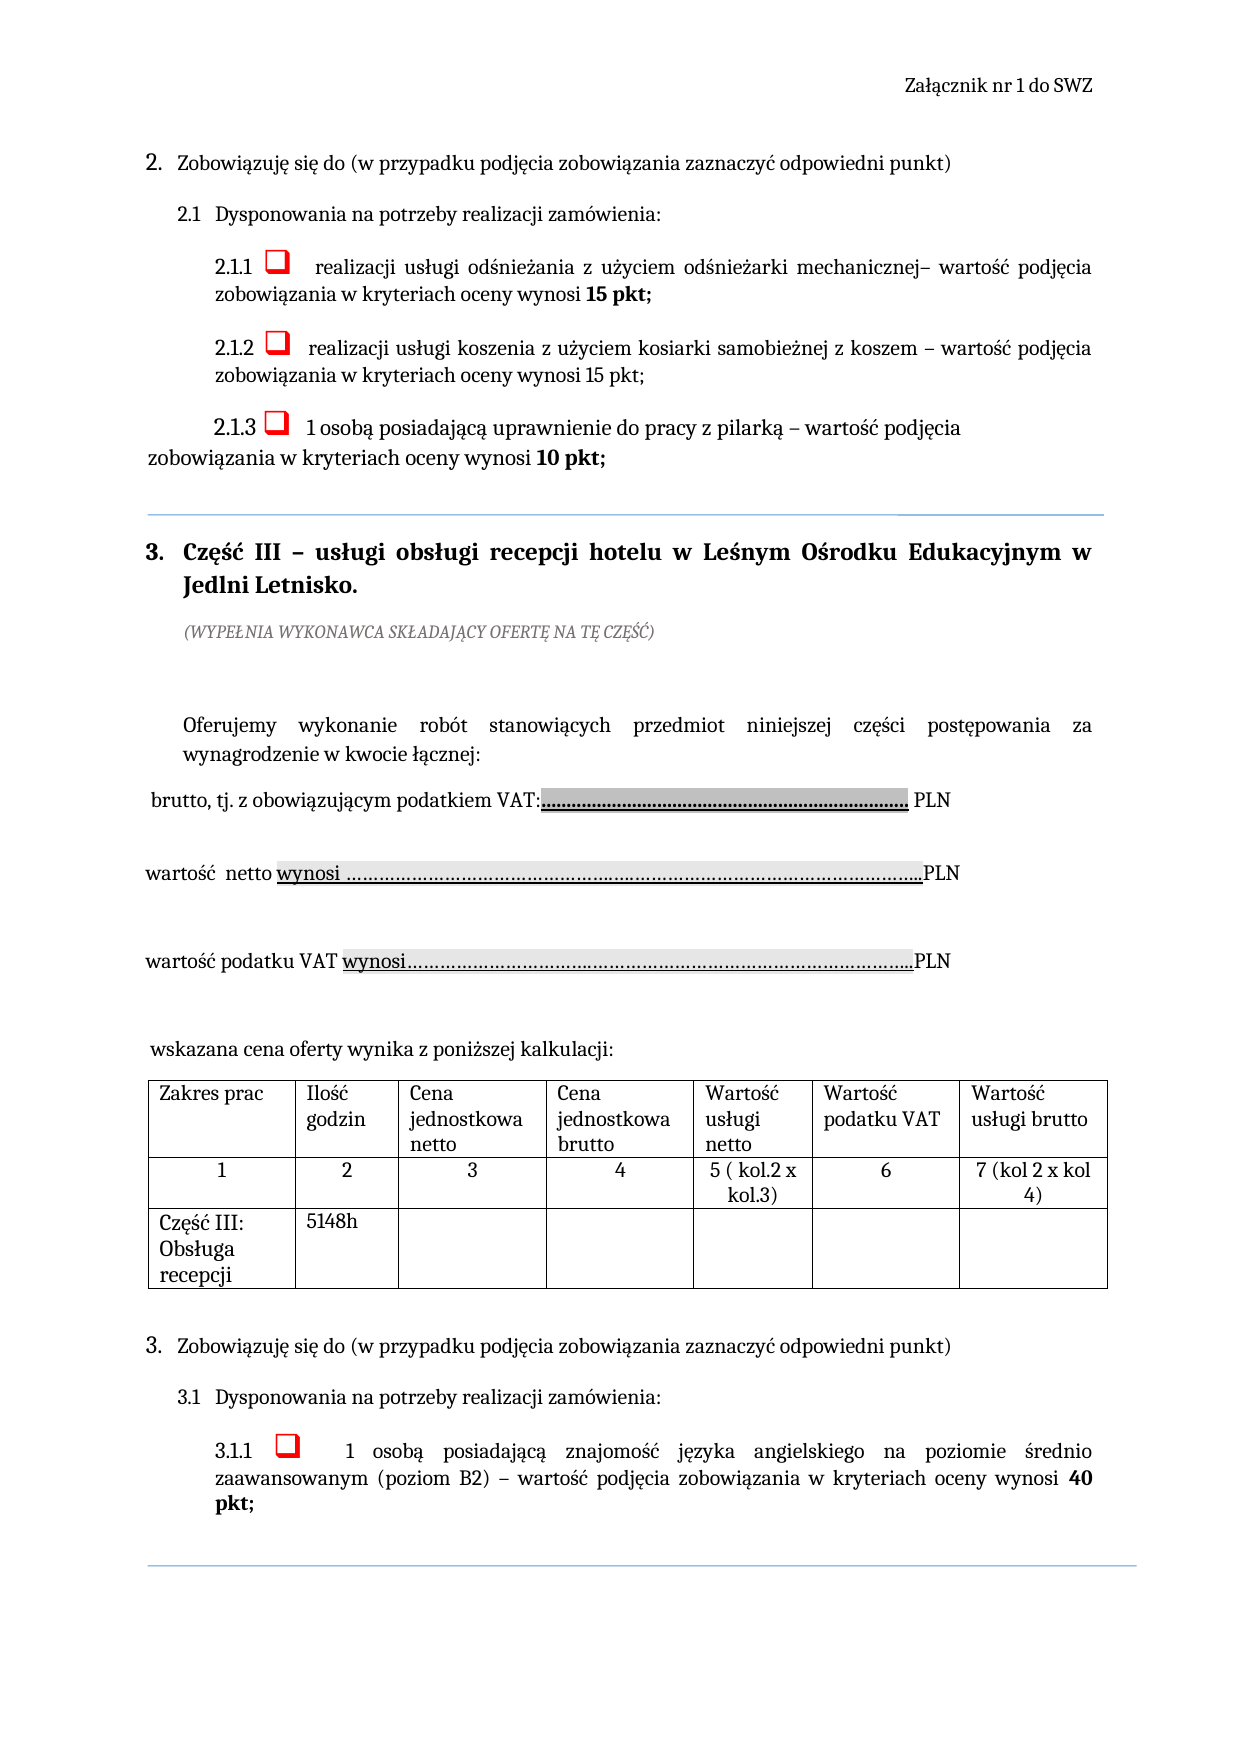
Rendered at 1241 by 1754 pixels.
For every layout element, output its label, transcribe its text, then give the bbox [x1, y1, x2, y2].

text wartość podatku VAT wynosi…………………………….…………………………………………………..PLN [146, 948, 1093, 974]
table_cell [399, 1209, 546, 1288]
table_cell 5148h [296, 1209, 398, 1288]
list Zobowiązuję się do (w przypadku podjęcia zobowiązania zaznaczyć odpowiedni punkt) [146, 148, 1093, 176]
list Część III – usługi obsługi recepcji hotelu w Leśnym Ośrodku Edukacyjnym w Jedlni Letnisko. [146, 538, 1093, 600]
table_header Zakres prac [149, 1081, 295, 1157]
table_cell 2 [296, 1158, 398, 1208]
table_header Wartość podatku VAT [813, 1081, 959, 1157]
table_cell 6 [813, 1158, 959, 1208]
text 2.1.2 realizacji usługi koszenia z użyciem kosiarki samobieżnej z koszem – wartość podjęcia zobowiązania w kryteriach oceny wynosi 15 pkt; [215, 332, 1093, 388]
text 3.1.1 1 osobą posiadającą znajomość języka angielskiego na poziomie średnio zaawansowanym (poziom B2) – wartość podjęcia zobowiązania w kryteriach oceny wynosi 40 pkt; [215, 1435, 1093, 1516]
table_header Wartość usługi brutto [960, 1081, 1107, 1157]
text wartość netto wynosi ………………………………………….….……………………………………………..PLN [923, 861, 1093, 886]
table_cell [694, 1209, 812, 1288]
table_cell [960, 1209, 1107, 1288]
text 2.1.3 1 osobą posiadającą uprawnienie do pracy z pilarką – wartość podjęcia zobowiązania w kryteriach oceny wynosi 10 pkt; [146, 413, 1093, 471]
table_cell 5 ( kol.2 x kol.3) [694, 1158, 812, 1208]
text wskazana cena oferty wynika z poniższej kalkulacji: [146, 1036, 1093, 1061]
text Oferujemy wykonanie robót stanowiących przedmiot niniejszej części postępowania za wynagrodzenie w kwocie łącznej: [183, 713, 1093, 767]
table_cell 3 [399, 1158, 546, 1208]
list Zobowiązuję się do (w przypadku podjęcia zobowiązania zaznaczyć odpowiedni punkt) [146, 1331, 1093, 1360]
table_cell 7 (kol 2 x kol 4) [960, 1158, 1107, 1208]
table_header Cena jednostkowa brutto [547, 1081, 693, 1157]
table_cell [547, 1209, 693, 1288]
list Dysponowania na potrzeby realizacji zamówienia: [177, 201, 1093, 227]
table_cell 4 [547, 1158, 693, 1208]
table_header Cena jednostkowa netto [399, 1081, 546, 1157]
table_cell Część III: Obsługa recepcji [149, 1209, 295, 1288]
text brutto, tj. z obowiązującym podatkiem VAT:......................................................................... PLN [146, 788, 541, 813]
text (WYPEŁNIA WYKONAWCA SKŁADAJĄCY OFERTĘ NA TĘ CZĘŚĆ) [183, 621, 1093, 643]
table_cell [813, 1209, 959, 1288]
table_cell 1 [149, 1158, 295, 1208]
text 2.1.1 realizacji usługi odśnieżania z użyciem odśnieżarki mechanicznej– wartość podjęcia zobowiązania w kryteriach oceny wynosi 15 pkt; [215, 252, 1093, 307]
table_header Wartość usługi netto [694, 1081, 812, 1157]
list Dysponowania na potrzeby realizacji zamówienia: [177, 1385, 1093, 1410]
table_header Ilość godzin [296, 1081, 398, 1157]
